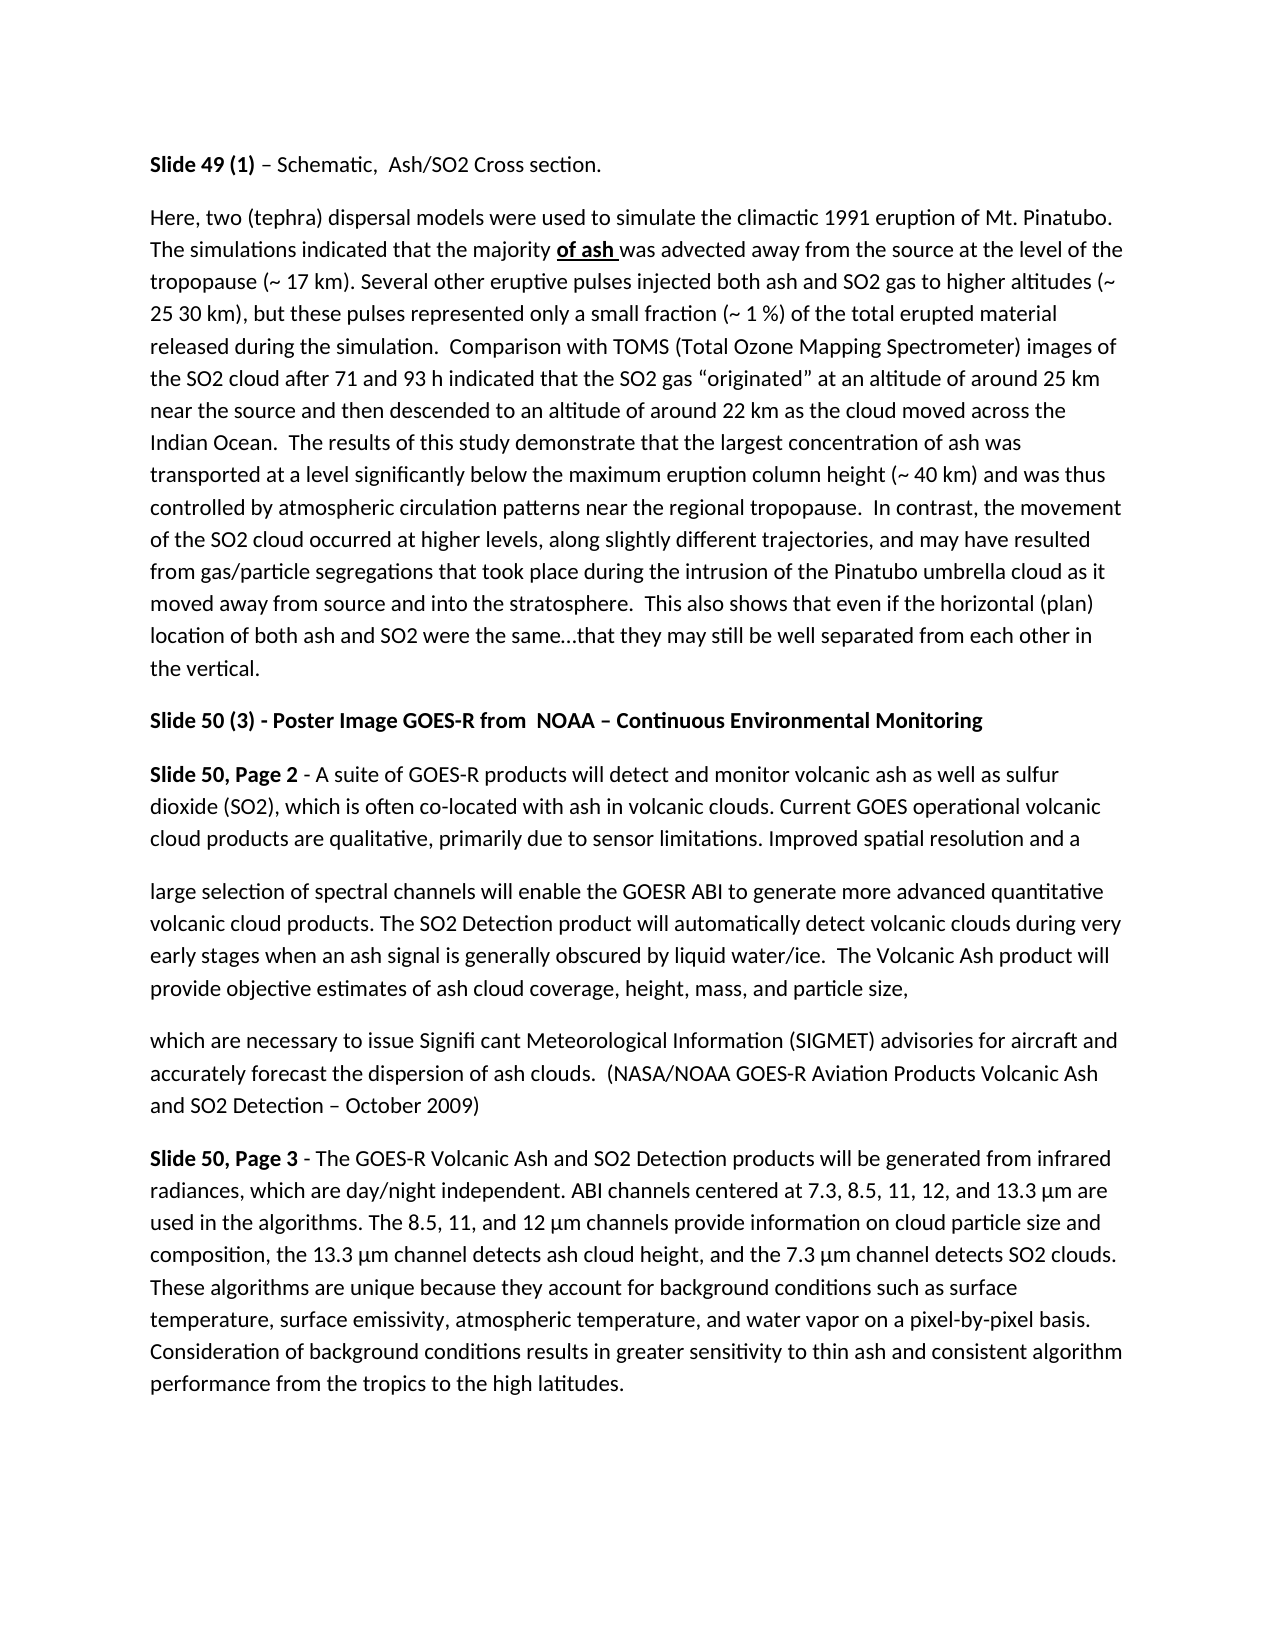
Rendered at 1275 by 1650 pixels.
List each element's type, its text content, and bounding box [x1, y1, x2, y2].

text Slide 50, Page 2 - A suite of GOES-R products will detect and monitor volcanic ash as well as sulfur dioxide (SO2), which is often co-located with ash in volcanic clouds. Current GOES operational volcanic cloud products are qualitative, primarily due to sensor limitations. Improved spatial resolution and a [150, 760, 1125, 852]
text Slide 49 (1) – Schematic, Ash/SO2 Cross section. [150, 150, 1125, 178]
text Slide 50 (3) - Poster Image GOES-R from NOAA – Continuous Environmental Monitoring [150, 707, 1125, 735]
text Here, two (tephra) dispersal models were used to simulate the climactic 1991 eruption of Mt. Pinatubo. The simulations indicated that the majority of ash was advected away from the source at the level of the tropopause (~ 17 km). Several other eruptive pulses injected both ash and SO2 gas to higher altitudes (~ 25 30 km), but these pulses represented only a small fraction (~ 1 %) of the total erupted material released during the simulation. Comparison with TOMS (Total Ozone Mapping Spectrometer) images of the SO2 cloud after 71 and 93 h indicated that the SO2 gas “originated” at an altitude of around 25 km near the source and then descended to an altitude of around 22 km as the cloud moved across the Indian Ocean. The results of this study demonstrate that the largest concentration of ash was transported at a level significantly below the maximum eruption column height (~ 40 km) and was thus controlled by atmospheric circulation patterns near the regional tropopause. In contrast, the movement of the SO2 cloud occurred at higher levels, along slightly different trajectories, and may have resulted from gas/particle segregations that took place during the intrusion of the Pinatubo umbrella cloud as it moved away from source and into the stratosphere. This also shows that even if the horizontal (plan) location of both ash and SO2 were the same…that they may still be well separated from each other in the vertical. [150, 203, 1125, 682]
text Slide 50, Page 3 - The GOES-R Volcanic Ash and SO2 Detection products will be generated from infrared radiances, which are day/night independent. ABI channels centered at 7.3, 8.5, 11, 12, and 13.3 μm are used in the algorithms. The 8.5, 11, and 12 μm channels provide information on cloud particle size and composition, the 13.3 μm channel detects ash cloud height, and the 7.3 μm channel detects SO2 clouds. These algorithms are unique because they account for background conditions such as surface temperature, surface emissivity, atmospheric temperature, and water vapor on a pixel-by-pixel basis. Consideration of background conditions results in greater sensitivity to thin ash and consistent algorithm performance from the tropics to the high latitudes. [150, 1144, 1125, 1397]
text which are necessary to issue Signifi cant Meteorological Information (SIGMET) advisories for aircraft and accurately forecast the dispersion of ash clouds. (NASA/NOAA GOES-R Aviation Products Volcanic Ash and SO2 Detection – October 2009) [150, 1027, 1125, 1119]
text large selection of spectral channels will enable the GOESR ABI to generate more advanced quantitative volcanic cloud products. The SO2 Detection product will automatically detect volcanic clouds during very early stages when an ash signal is generally obscured by liquid water/ice. The Volcanic Ash product will provide objective estimates of ash cloud coverage, height, mass, and particle size, [150, 877, 1125, 1002]
